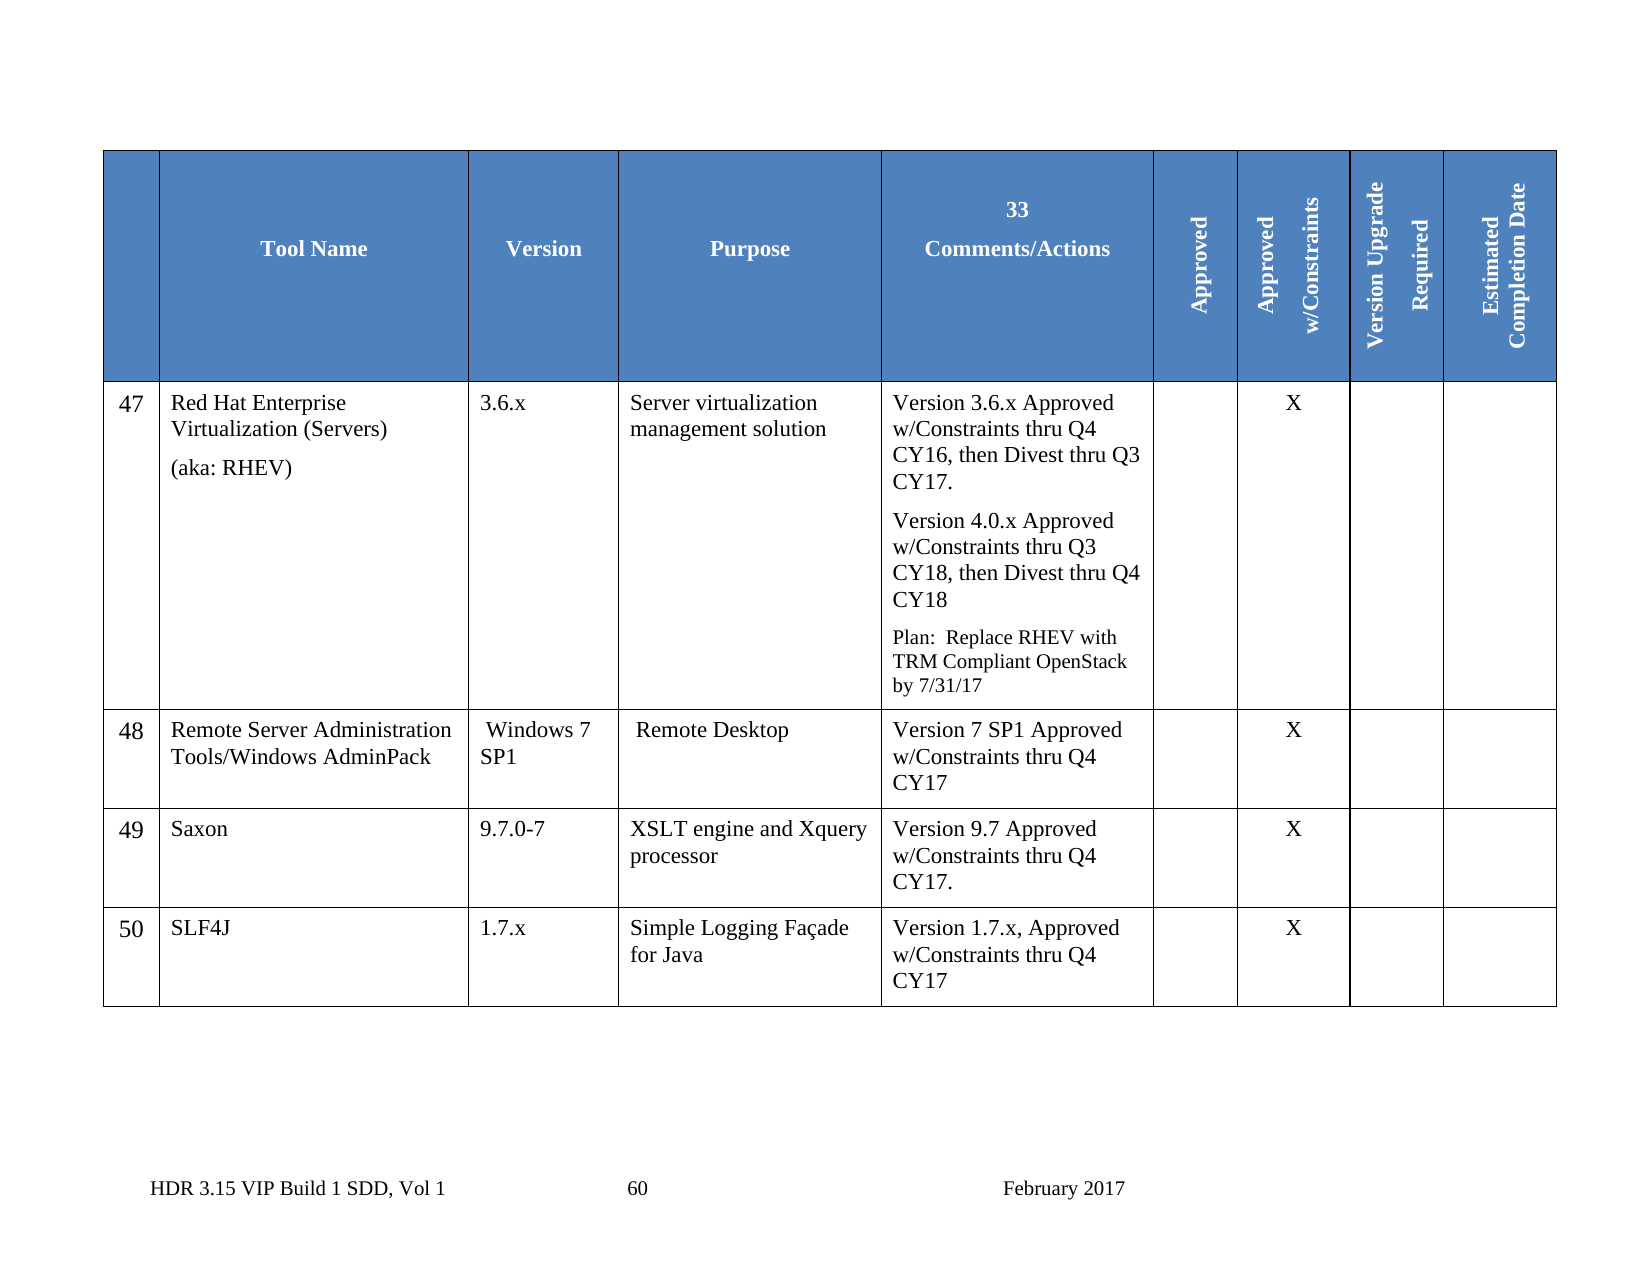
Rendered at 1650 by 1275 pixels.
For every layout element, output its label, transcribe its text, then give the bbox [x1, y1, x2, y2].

table_header Approved [1154, 151, 1237, 381]
table_cell 49 [104, 809, 159, 907]
table_header Estimated Completion Date [1444, 151, 1556, 381]
table_cell [1154, 710, 1237, 808]
table_header 33 Comments/Actions [882, 151, 1153, 381]
table_header Tool Name [160, 151, 468, 381]
table_cell 47 [104, 382, 159, 709]
table_header Purpose [619, 151, 881, 381]
table_header Version Upgrade Required [1351, 151, 1443, 381]
table_cell [1444, 809, 1556, 907]
table_cell Saxon [160, 809, 468, 907]
table_cell XSLT engine and Xquery processor [619, 809, 881, 907]
table_cell Remote Desktop [619, 710, 881, 808]
table_cell [1154, 382, 1237, 709]
table_header [104, 151, 159, 381]
table_header Approved w/Constraints [1238, 151, 1349, 381]
table_cell [1444, 908, 1556, 1006]
table_cell 50 [104, 908, 159, 1006]
table_cell Remote Server Administration Tools/Windows AdminPack [160, 710, 468, 808]
table_cell [1444, 382, 1556, 709]
table_cell X [1238, 382, 1349, 709]
table_cell Simple Logging Façade for Java [619, 908, 881, 1006]
table_cell 48 [104, 710, 159, 808]
table_cell [1351, 908, 1443, 1006]
table_cell X [1238, 710, 1349, 808]
table_cell [1154, 908, 1237, 1006]
table_cell Windows 7 SP1 [469, 710, 618, 808]
table_cell Version 3.6.x Approved w/Constraints thru Q4 CY16, then Divest thru Q3 CY17. Version 4.0.x Approved w/Constraints thru Q3 CY18, then Divest thru Q4 CY18 Plan: Replace RHEV with TRM Compliant OpenStack by 7/31/17 [882, 382, 1153, 709]
table_cell 3.6.x [469, 382, 618, 709]
table_cell Version 7 SP1 Approved w/Constraints thru Q4 CY17 [882, 710, 1153, 808]
table_cell Version 1.7.x, Approved w/Constraints thru Q4 CY17 [882, 908, 1153, 1006]
table_cell SLF4J [160, 908, 468, 1006]
table_cell [1351, 710, 1443, 808]
table_cell [1351, 809, 1443, 907]
table_cell Red Hat Enterprise Virtualization (Servers) (aka: RHEV) [160, 382, 468, 709]
table_cell [1154, 809, 1237, 907]
table_cell X [1238, 908, 1349, 1006]
table_cell X [1238, 809, 1349, 907]
table_header Version [469, 151, 618, 381]
table_cell 1.7.x [469, 908, 618, 1006]
table_cell [1351, 382, 1443, 709]
table_cell [1444, 710, 1556, 808]
table_cell Version 9.7 Approved w/Constraints thru Q4 CY17. [882, 809, 1153, 907]
table_cell 9.7.0-7 [469, 809, 618, 907]
table_cell Server virtualization management solution [619, 382, 881, 709]
